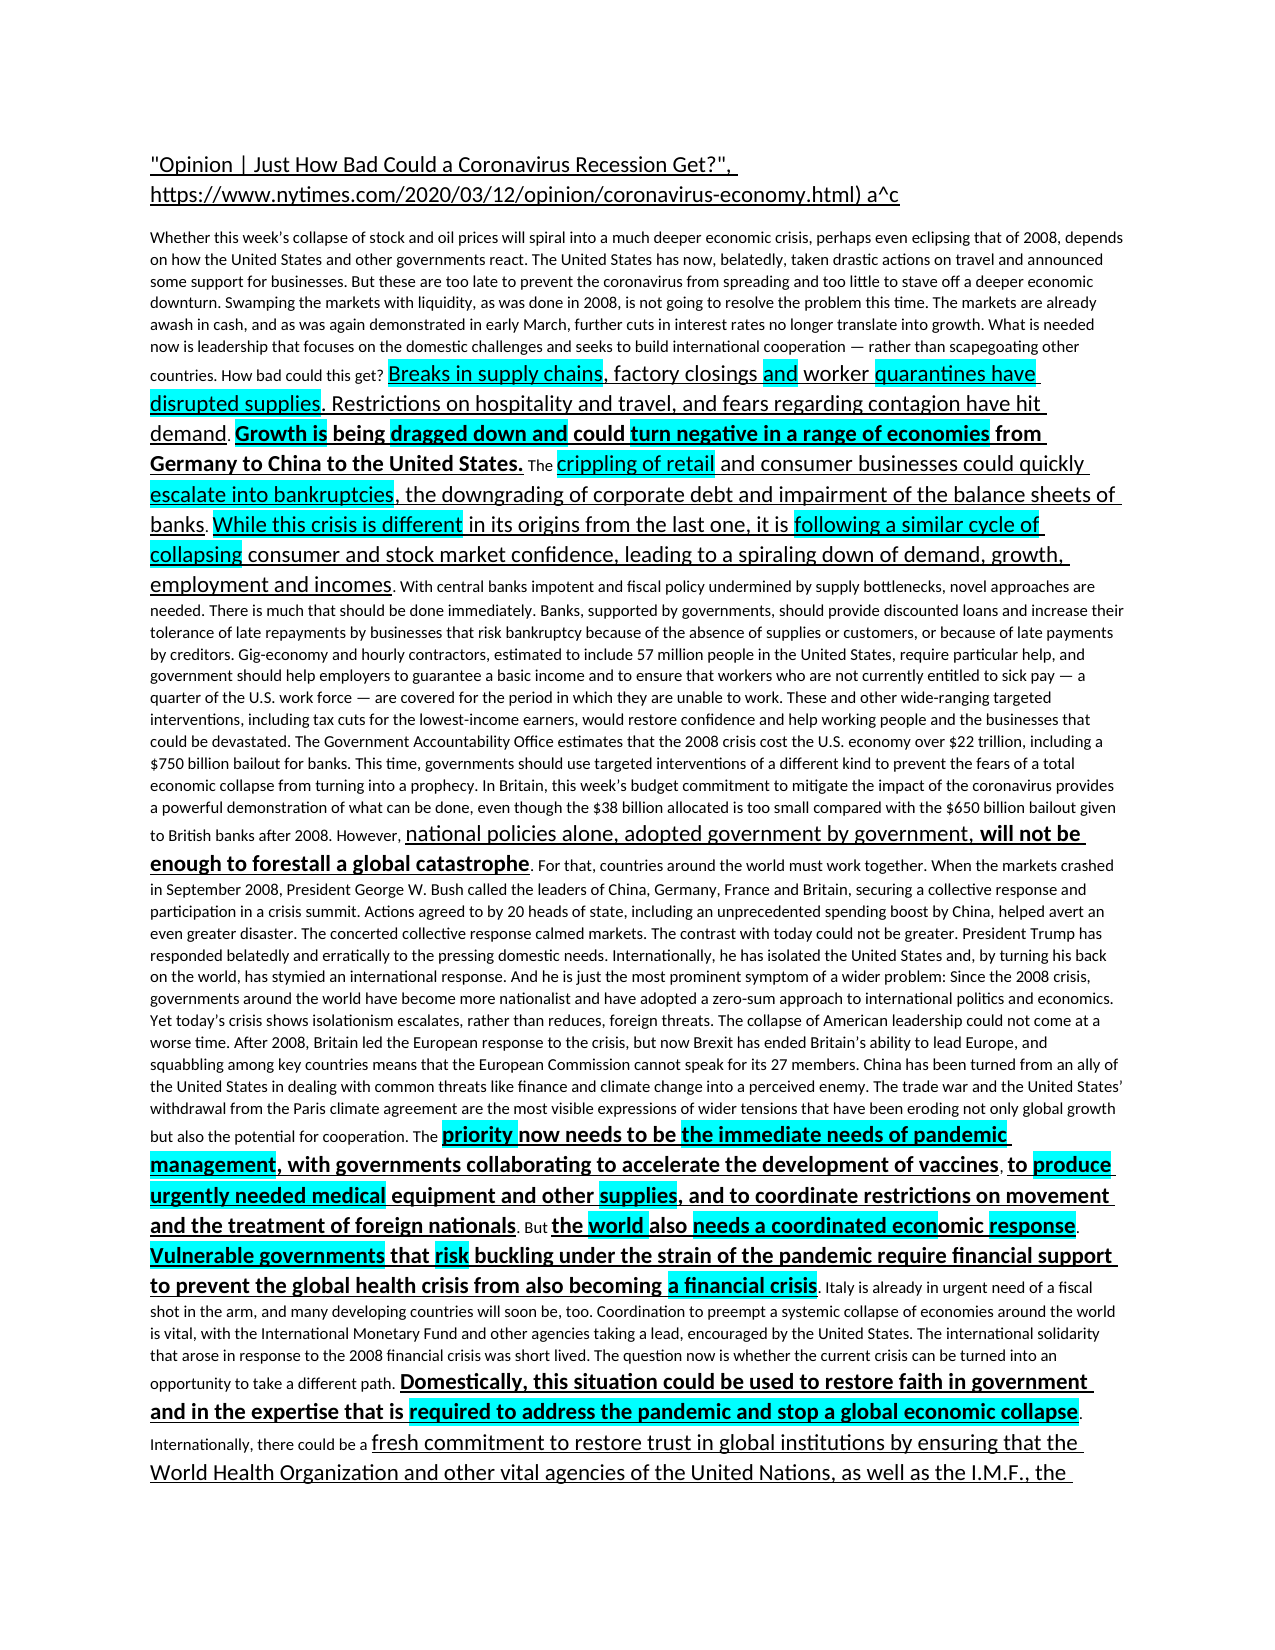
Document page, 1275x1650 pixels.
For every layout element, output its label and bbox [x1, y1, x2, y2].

text [150, 150, 1125, 208]
text [150, 227, 1125, 1486]
